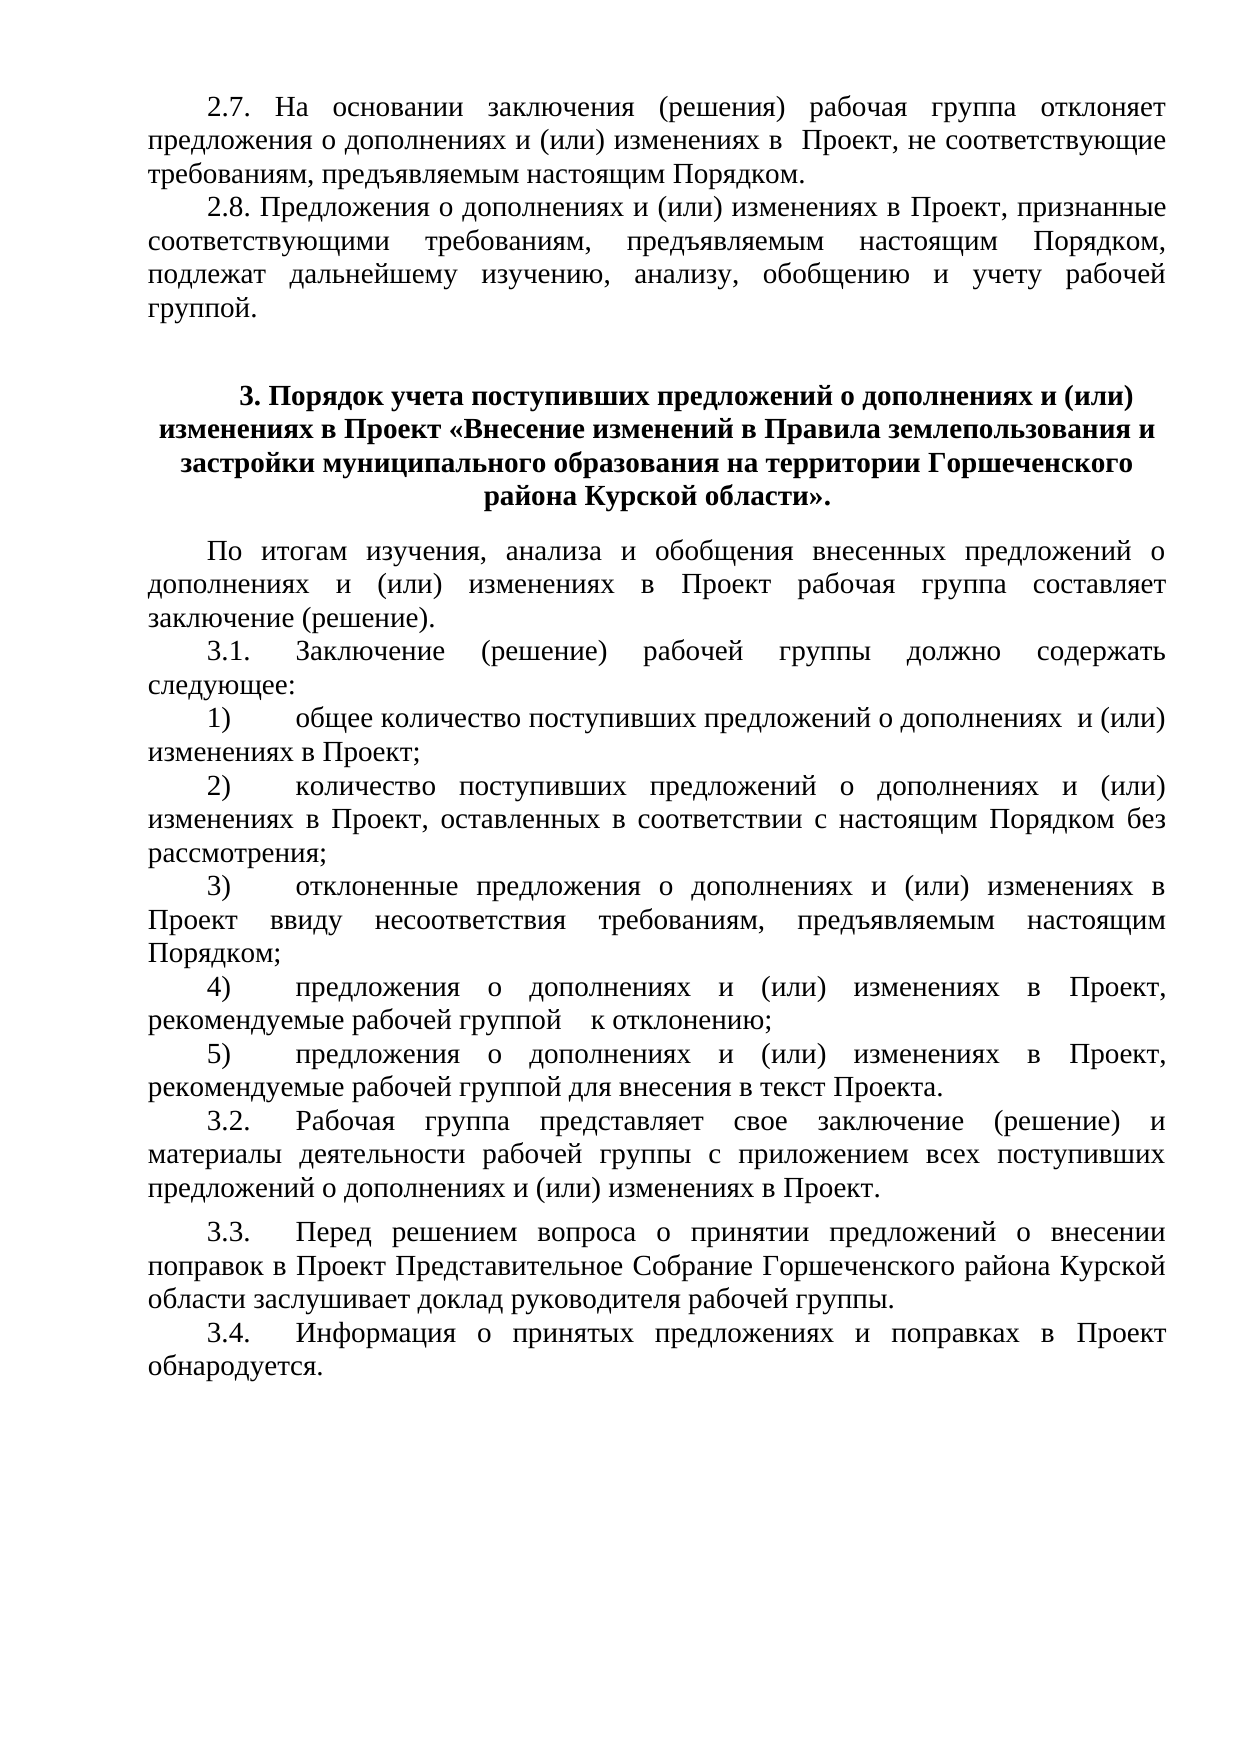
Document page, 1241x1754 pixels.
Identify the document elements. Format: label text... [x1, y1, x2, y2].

list отклоненные предложения о дополнениях и (или) изменениях в Проект ввиду несоответствия требованиям, предъявляемым настоящим Порядком; [148, 868, 1166, 969]
text 2.7. На основании заключения (решения) рабочая группа отклоняет предложения о дополнениях и (или) изменениях в Проект, не соответствующие требованиям, предъявляемым настоящим Порядком. [148, 89, 1166, 189]
list Перед решением вопроса о принятии предложений о внесении поправок в Проект Представительное Собрание Горшеченского района Курской области заслушивает доклад руководителя рабочей группы. [148, 1214, 1166, 1315]
list общее количество поступивших предложений о дополнениях и (или) изменениях в Проект; [148, 701, 1166, 768]
text По итогам изучения, анализа и обобщения внесенных предложений о дополнениях и (или) изменениях в Проект рабочая группа составляет заключение (решение). [148, 533, 1166, 633]
list количество поступивших предложений о дополнениях и (или) изменениях в Проект, оставленных в соответствии с настоящим Порядком без рассмотрения; [148, 768, 1166, 868]
list Информация о принятых предложениях и поправках в Проект обнародуется. [148, 1315, 1166, 1382]
text 2.8. Предложения о дополнениях и (или) изменениях в Проект, признанные соответствующими требованиям, предъявляемым настоящим Порядком, подлежат дальнейшему изучению, анализу, обобщению и учету рабочей группой. [148, 189, 1166, 323]
text 3. Порядок учета поступивших предложений о дополнениях и (или) изменениях в Проект «Внесение изменений в Правила землепользования и застройки муниципального образования на территории Горшеченского района Курской области». [148, 378, 1166, 512]
list предложения о дополнениях и (или) изменениях в Проект, рекомендуемые рабочей группой к отклонению; [148, 969, 1166, 1036]
list Заключение (решение) рабочей группы должно содержать следующее: [148, 633, 1166, 701]
list Рабочая группа представляет свое заключение (решение) и материалы деятельности рабочей группы с приложением всех поступивших предложений о дополнениях и (или) изменениях в Проект. [148, 1103, 1166, 1204]
list предложения о дополнениях и (или) изменениях в Проект, рекомендуемые рабочей группой для внесения в текст Проекта. [148, 1036, 1166, 1103]
